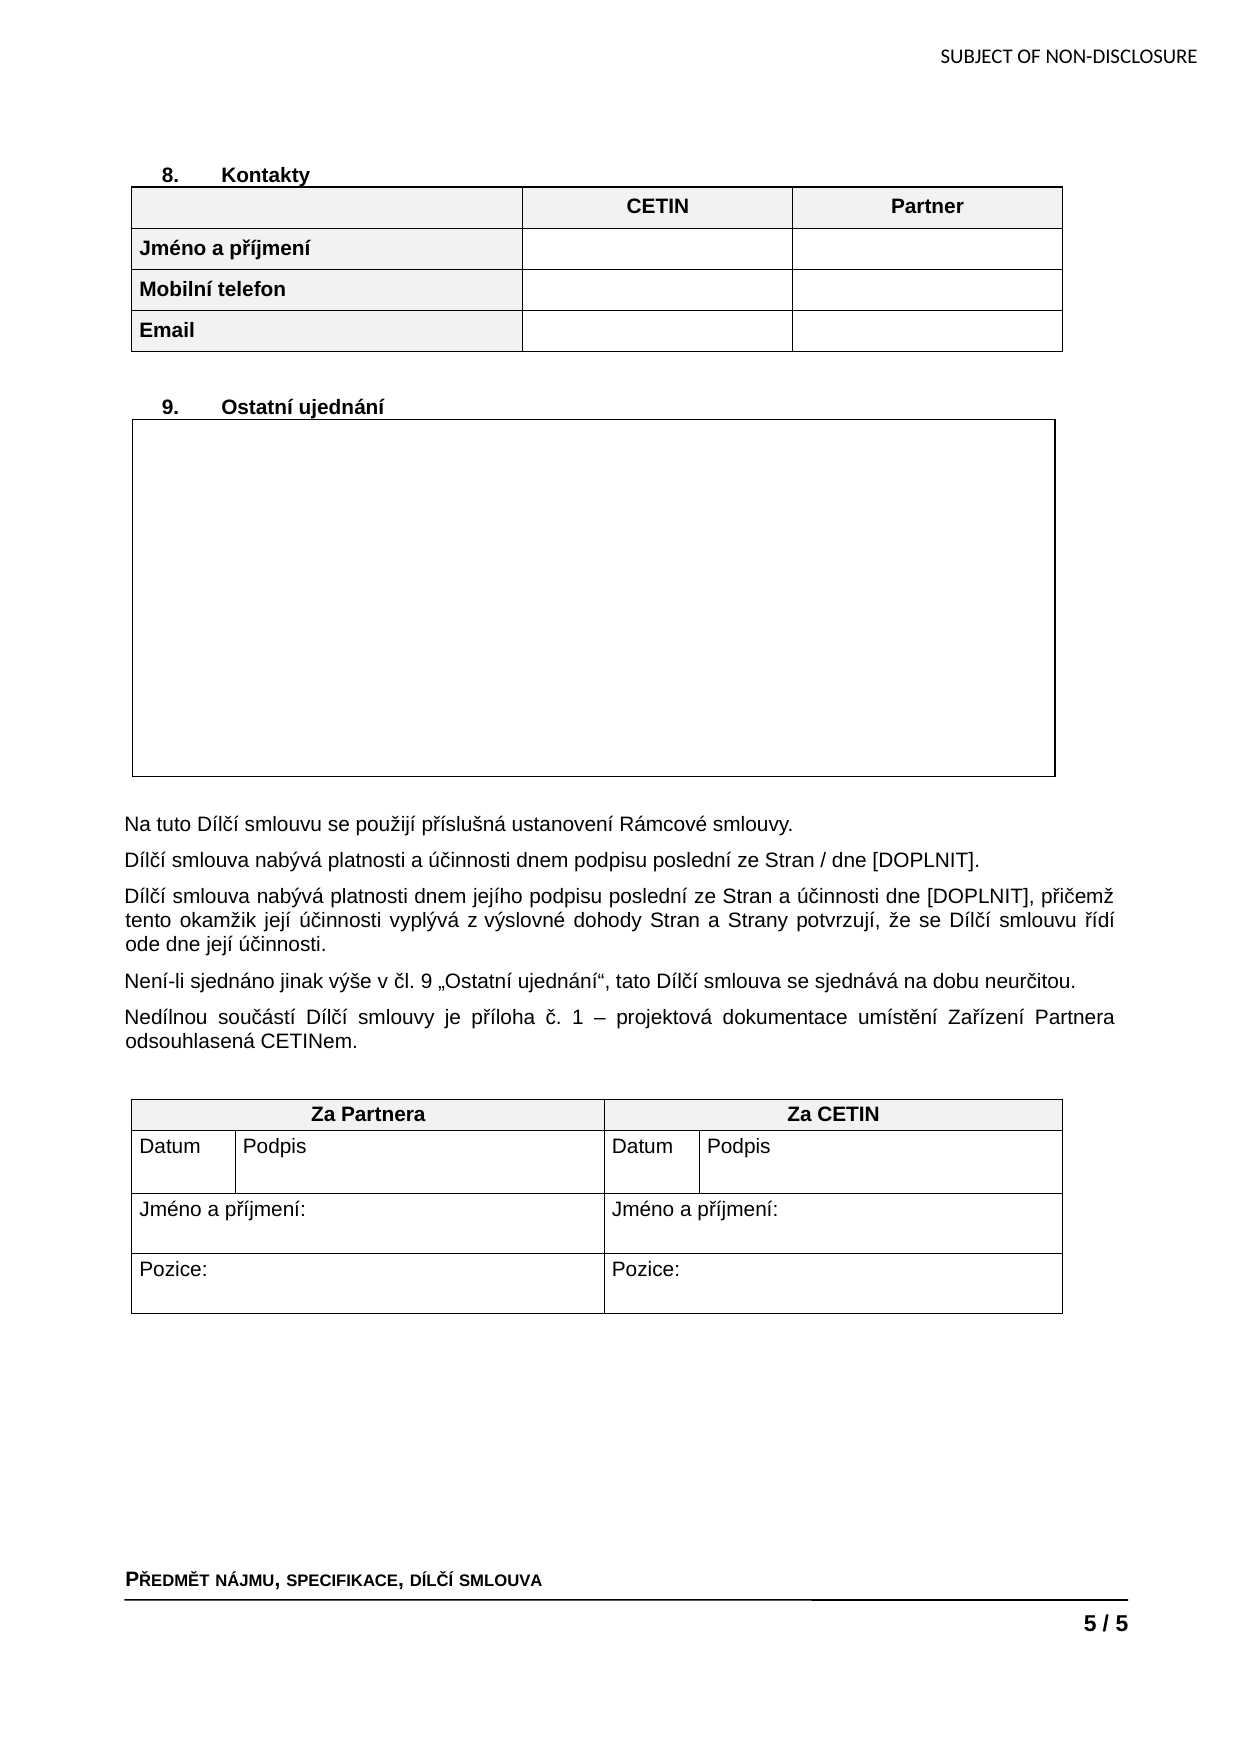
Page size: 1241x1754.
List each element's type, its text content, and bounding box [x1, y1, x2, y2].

table_cell Jméno a příjmení: [132, 1194, 604, 1253]
table_header [132, 188, 522, 228]
text Dílčí smlouva nabývá platnosti a účinnosti dnem podpisu poslední ze Stran / dne [DOPLNIT]. [124, 848, 1116, 872]
text Dílčí smlouva nabývá platnosti dnem jejího podpisu poslední ze Stran a účinnosti dne [DOPLNIT], přičemž tento okamžik její účinnosti vyplývá z výslovné dohody Stran a Strany potvrzují, že se Dílčí smlouvu řídí ode dne její účinnosti. [124, 884, 1116, 956]
table_cell Pozice: [132, 1254, 604, 1313]
table_cell Datum [605, 1131, 699, 1193]
table_cell [523, 270, 792, 310]
text Není-li sjednáno jinak výše v čl. 9 „Ostatní ujednání“, tato Dílčí smlouva se sjednává na dobu neurčitou. [124, 969, 1116, 993]
table_cell Email [132, 311, 522, 351]
table_cell Jméno a příjmení [132, 229, 522, 269]
table_cell Mobilní telefon [132, 270, 522, 310]
table_cell Podpis [236, 1131, 604, 1193]
table_cell Podpis [700, 1131, 1062, 1193]
table_cell [793, 270, 1062, 310]
list Kontakty [162, 162, 1116, 186]
table_cell [523, 311, 792, 351]
table_header [133, 420, 1054, 776]
table_header Za Partnera [132, 1100, 604, 1130]
table_cell Pozice: [605, 1254, 1062, 1313]
table_cell [793, 311, 1062, 351]
text Nedílnou součástí Dílčí smlouvy je příloha č. 1 – projektová dokumentace umístění Zařízení Partnera odsouhlasená CETINem. [124, 1005, 1116, 1053]
table_header CETIN [523, 188, 792, 228]
table_cell [523, 229, 792, 269]
table_header Partner [793, 188, 1062, 228]
table_cell Datum [132, 1131, 235, 1193]
table_header Za CETIN [605, 1100, 1062, 1130]
table_cell Jméno a příjmení: [605, 1194, 1062, 1253]
table_cell [793, 229, 1062, 269]
list Ostatní ujednání [162, 395, 1116, 419]
text Na tuto Dílčí smlouvu se použijí příslušná ustanovení Rámcové smlouvy. [124, 811, 1116, 835]
